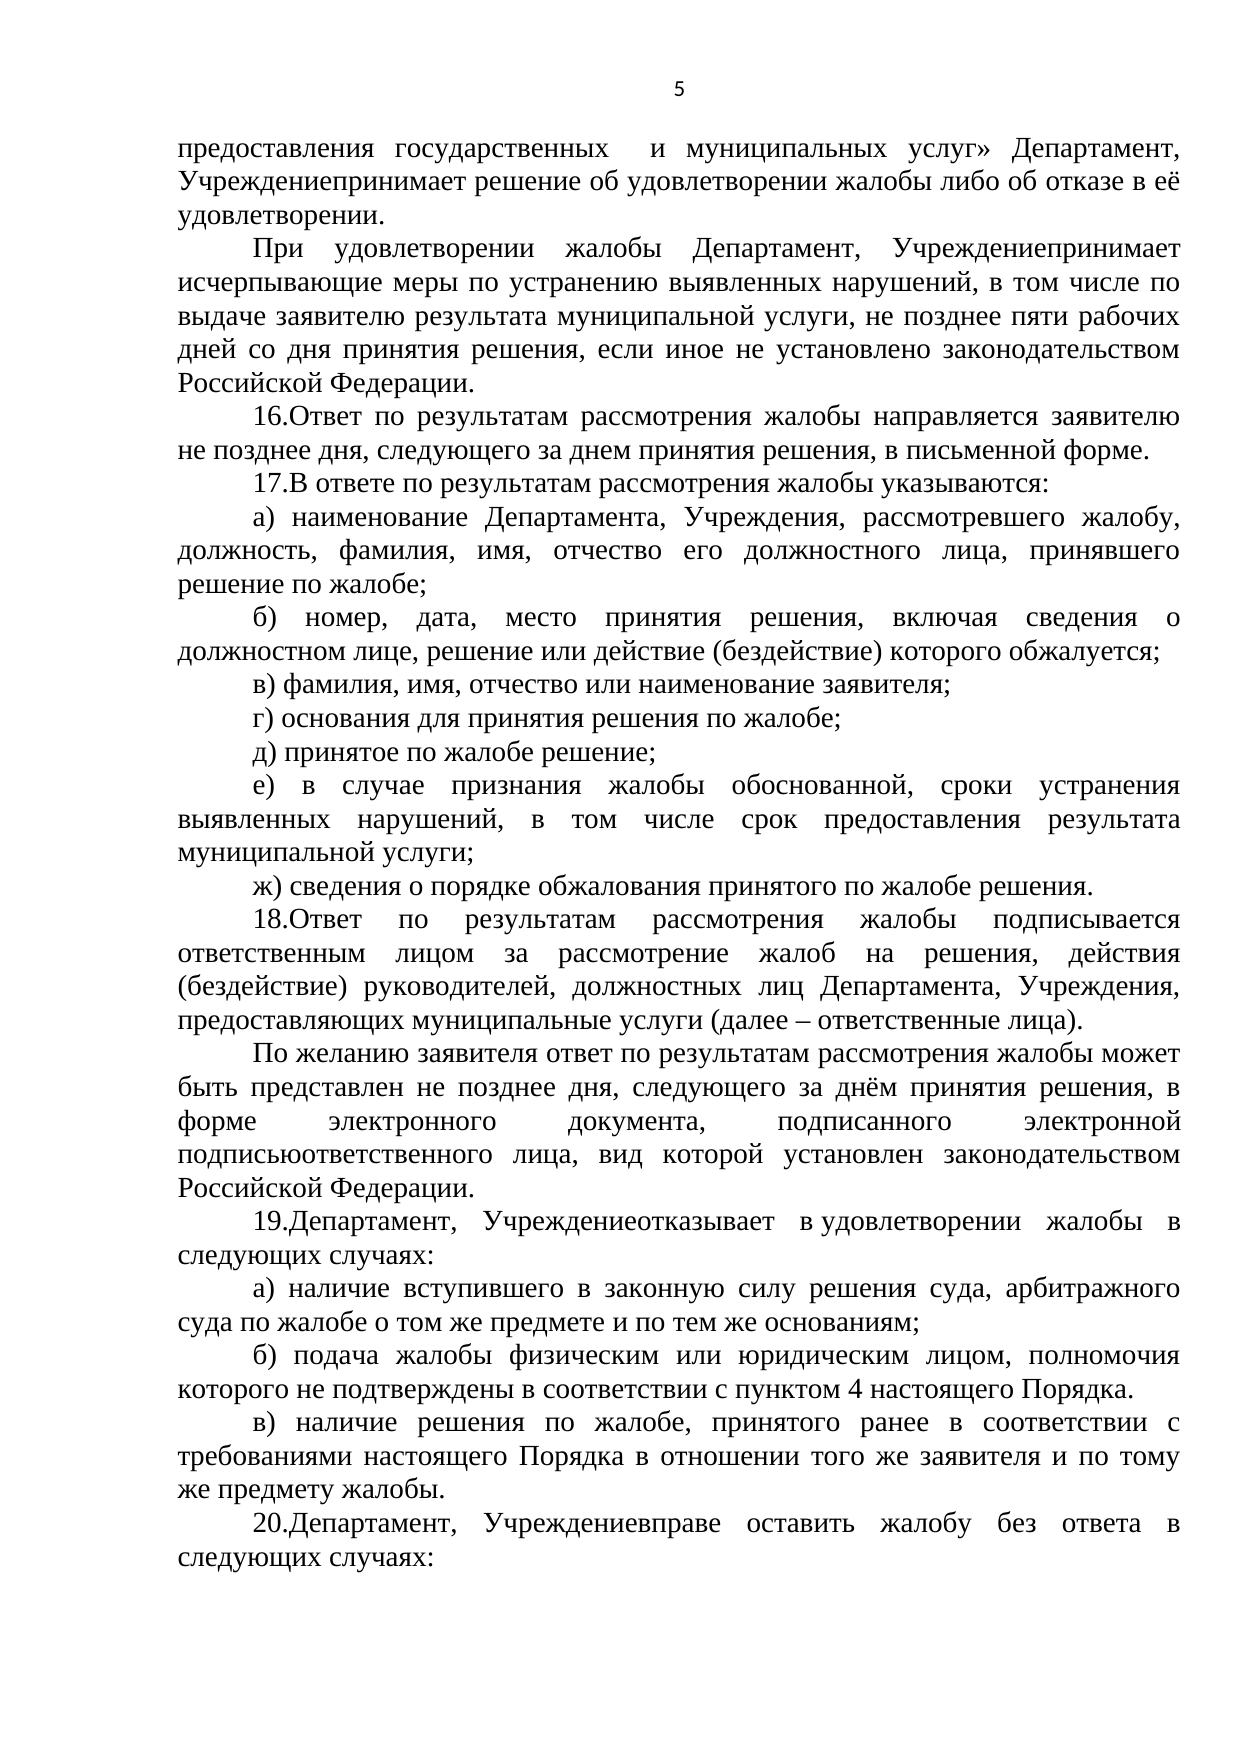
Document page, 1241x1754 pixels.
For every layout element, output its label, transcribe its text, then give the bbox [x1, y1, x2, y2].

text 16.Ответ по результатам рассмотрения жалобы направляется заявителю не позднее дня, следующего за днем принятия решения, в письменной форме. [177, 398, 1181, 465]
text б) номер, дата, место принятия решения, включая сведения о должностном лице, решение или действие (бездействие) которого обжалуется; [177, 599, 1181, 667]
text д) принятое по жалобе решение; [177, 734, 1181, 767]
text в) фамилия, имя, отчество или наименование заявителя; [177, 667, 1181, 700]
text 19.Департамент, Учреждениеотказывает в удовлетворении жалобы в следующих случаях: [177, 1203, 1181, 1270]
text а) наличие вступившего в законную силу решения суда, арбитражного суда по жалобе о том же предмете и по тем же основаниям; [177, 1270, 1181, 1337]
text По желанию заявителя ответ по результатам рассмотрения жалобы может быть представлен не позднее дня, следующего за днём принятия решения, в форме электронного документа, подписанного электронной подписьюответственного лица, вид которой установлен законодательством Российской Федерации. [177, 1036, 1181, 1203]
text 20.Департамент, Учреждениевправе оставить жалобу без ответа в следующих случаях: [177, 1505, 1181, 1572]
text 17.В ответе по результатам рассмотрения жалобы указываются: [177, 465, 1181, 499]
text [177, 130, 1181, 231]
text б) подача жалобы физическим или юридическим лицом, полномочия которого не подтверждены в соответствии с пунктом 4 настоящего Порядка. [177, 1337, 1181, 1404]
text При удовлетворении жалобы Департамент, Учреждениепринимает исчерпывающие меры по устранению выявленных нарушений, в том числе по выдаче заявителю результата муниципальной услуги, не позднее пяти рабочих дней со дня принятия решения, если иное не установлено законодательством Российской Федерации. [177, 231, 1181, 398]
text 18.Ответ по результатам рассмотрения жалобы подписывается ответственным лицом за рассмотрение жалоб на решения, действия (бездействие) руководителей, должностных лиц Департамента, Учреждения, предоставляющих муниципальные услуги (далее – ответственные лица). [177, 901, 1181, 1036]
text ж) сведения о порядке обжалования принятого по жалобе решения. [177, 868, 1181, 901]
text е) в случае признания жалобы обоснованной, сроки устранения выявленных нарушений, в том числе срок предоставления результата муниципальной услуги; [177, 767, 1181, 868]
text г) основания для принятия решения по жалобе; [177, 700, 1181, 734]
text в) наличие решения по жалобе, принятого ранее в соответствии с требованиями настоящего Порядка в отношении того же заявителя и по тому же предмету жалобы. [177, 1404, 1181, 1505]
text а) наименование Департамента, Учреждения, рассмотревшего жалобу, должность, фамилия, имя, отчество его должностного лица, принявшего решение по жалобе; [177, 499, 1181, 599]
